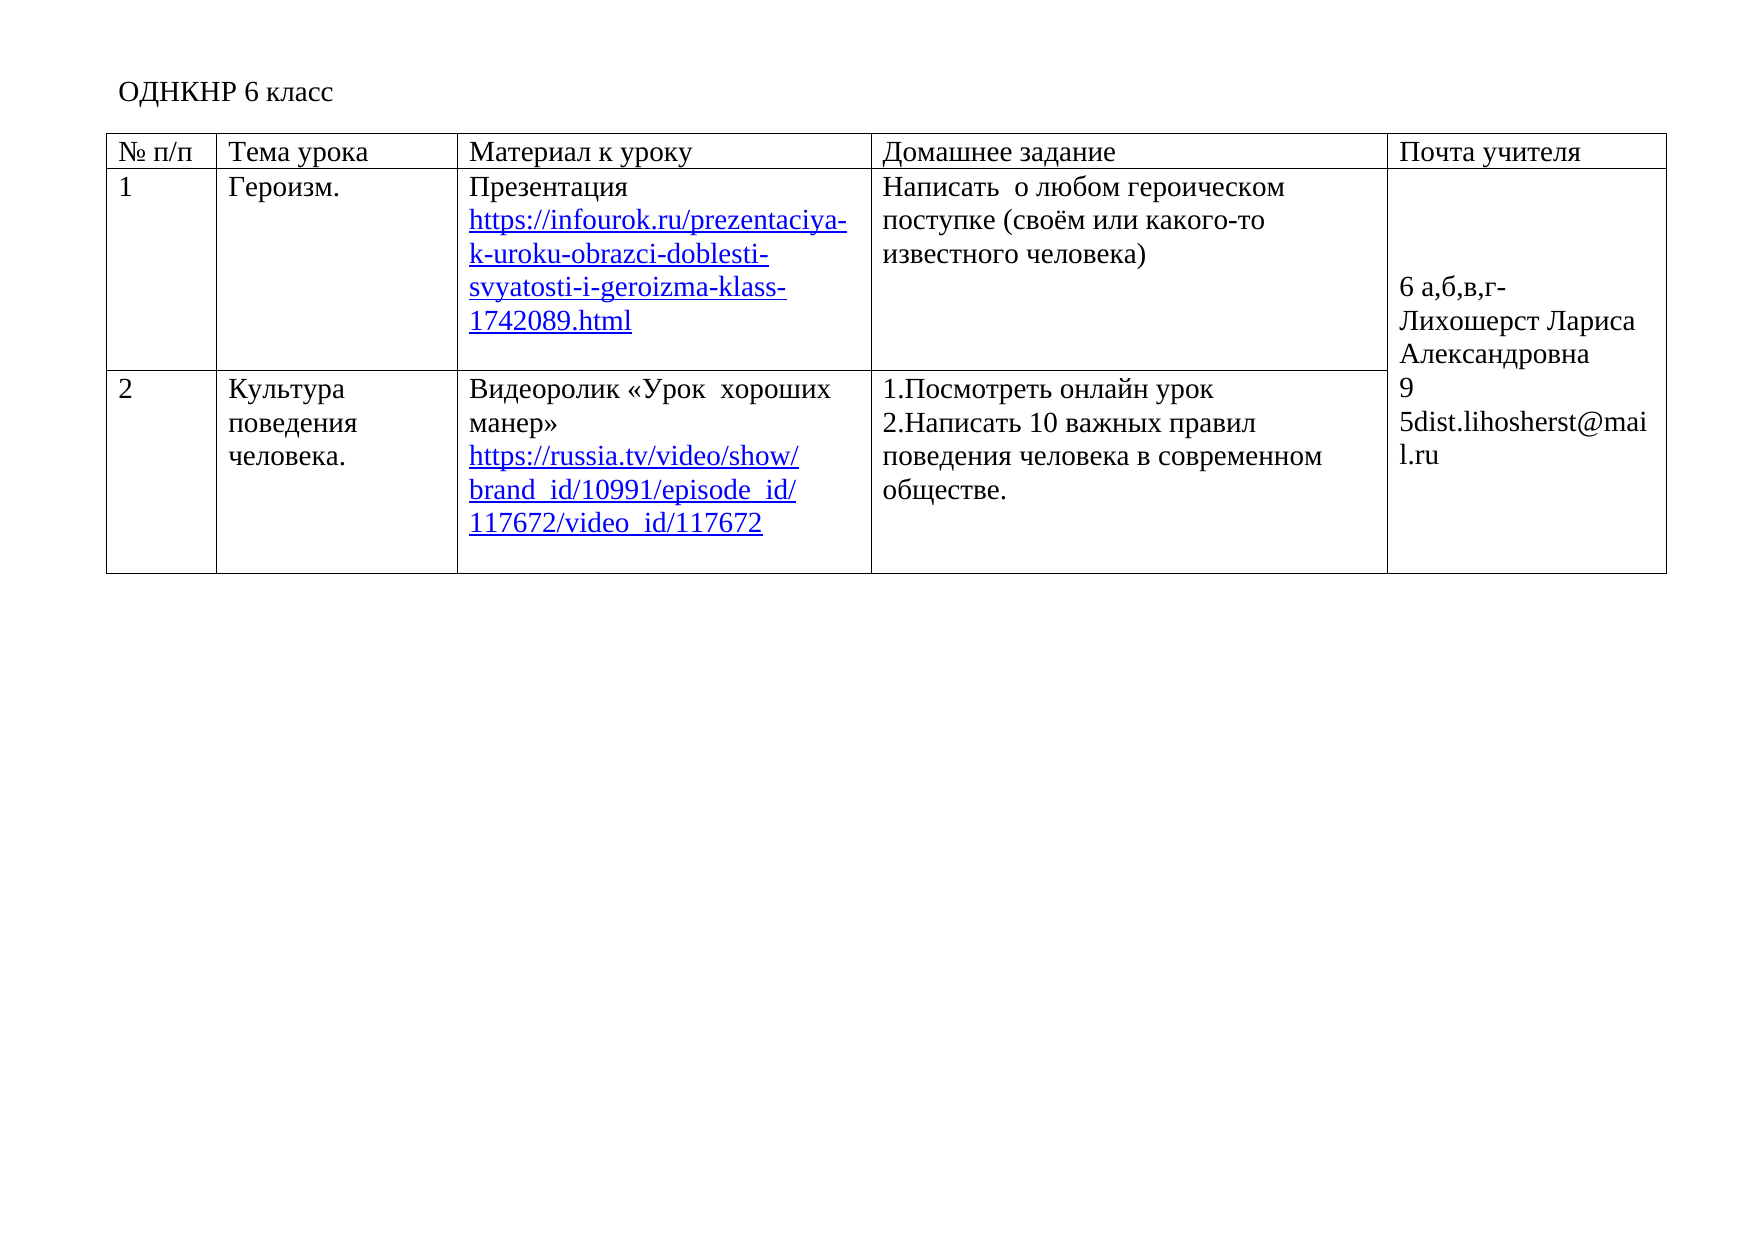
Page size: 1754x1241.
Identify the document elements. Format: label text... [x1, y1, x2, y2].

table_cell 6 а,б,в,г- Лихошерст Лариса Александровна 95dist.lihosherst@mail.ru [1388, 169, 1666, 572]
table_header Тема урока [217, 134, 457, 168]
table_cell Презентация https://infourok.ru/prezentaciya-k-uroku-obrazci-doblesti-svyatosti-i-geroizma-klass-1742089.html [458, 169, 871, 370]
table_cell Видеоролик «Урок хороших манер» https://russia.tv/video/show/brand_id/10991/episode_id/117672/video_id/117672 [458, 371, 871, 572]
table_header Почта учителя [1388, 134, 1666, 168]
table_cell Героизм. [217, 169, 457, 370]
table_header Домашнее задание [872, 134, 1387, 168]
table_cell Культура поведения человека. [217, 371, 457, 572]
table_cell 1 [107, 169, 216, 370]
table_header № п/п [107, 134, 216, 168]
table_cell 1.Посмотреть онлайн урок 2.Написать 10 важных правил поведения человека в современном обществе. [872, 371, 1387, 572]
text ОДНКНР 6 класс [118, 74, 1636, 107]
table_header Материал к уроку [458, 134, 871, 168]
table_cell 2 [107, 371, 216, 572]
table_cell Написать о любом героическом поступке (своём или какого-то известного человека) [872, 169, 1387, 370]
